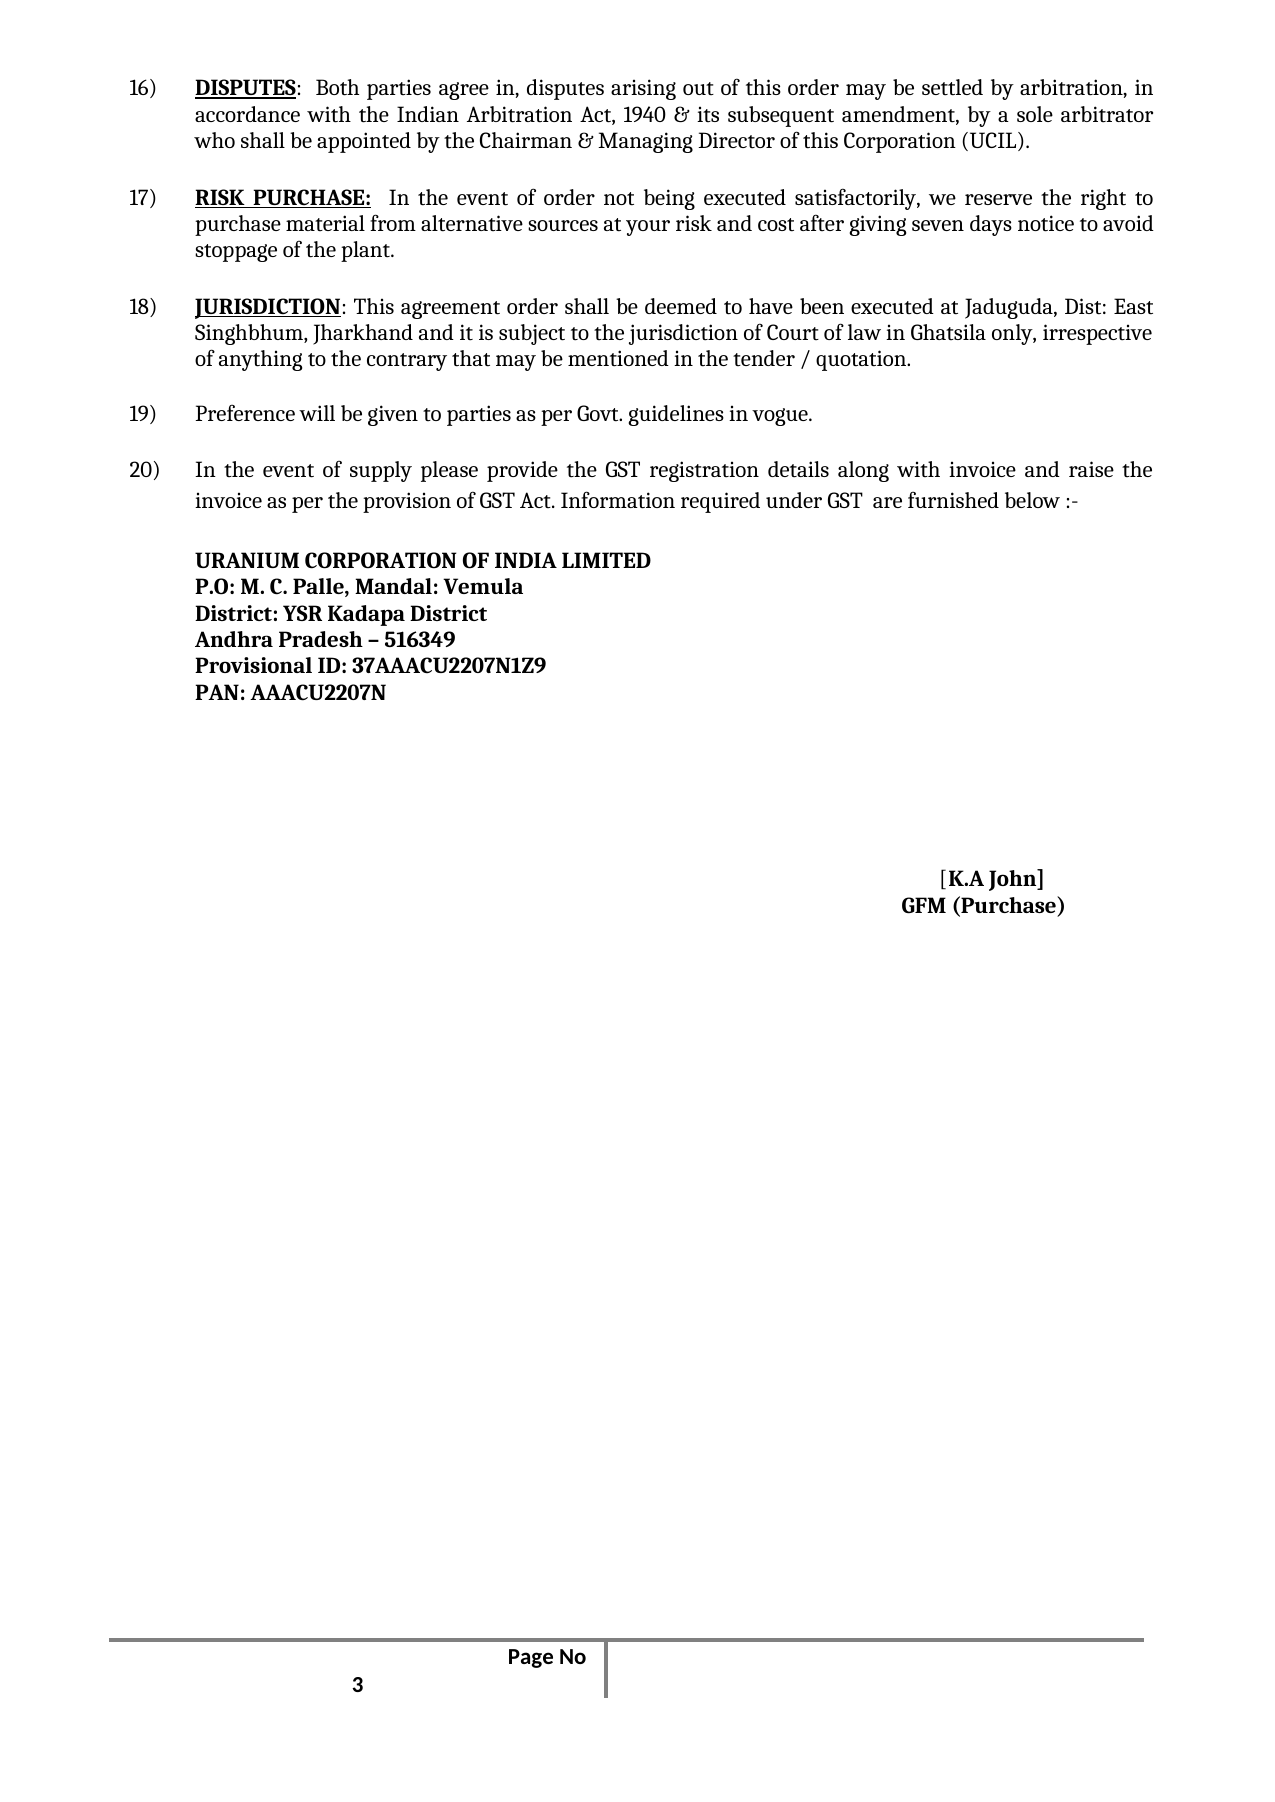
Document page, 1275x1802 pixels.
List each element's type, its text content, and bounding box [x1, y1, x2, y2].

list District: YSR Kadapa District [195, 601, 1155, 627]
list P.O: M. C. Palle, Mandal: Vemula [195, 574, 1155, 601]
list Preference will be given to parties as per Govt. guidelines in vogue. [129, 401, 1155, 427]
list DISPUTES: Both parties agree in, disputes arising out of this order may be settled by arbitration, in accordance with the Indian Arbitration Act, 1940 & its subsequent amendment, by a sole arbitrator who shall be appointed by the Chairman & Managing Director of this Corporation (UCIL). [129, 75, 1155, 154]
text GFM (Purchase) [120, 892, 1155, 919]
list URANIUM CORPORATION OF INDIA LIMITED [195, 548, 1155, 574]
list In the event of supply please provide the GST registration details along with invoice and raise the invoice as per the provision of GST Act. Information required under GST are furnished below :- [129, 457, 1155, 514]
list Andhra Pradesh – 516349 [195, 627, 1155, 653]
text [K.A John] [120, 866, 1155, 892]
list Provisional ID: 37AAACU2207N1Z9 [195, 653, 1155, 679]
list PAN: AAACU2207N [195, 679, 1155, 706]
list JURISDICTION: This agreement order shall be deemed to have been executed at Jaduguda, Dist: East Singhbhum, Jharkhand and it is subject to the jurisdiction of Court of law in Ghatsila only, irrespective of anything to the contrary that may be mentioned in the tender / quotation. [129, 293, 1155, 373]
list RISK PURCHASE: In the event of order not being executed satisfactorily, we reserve the right to purchase material from alternative sources at your risk and cost after giving seven days notice to avoid stoppage of the plant. [129, 184, 1155, 263]
